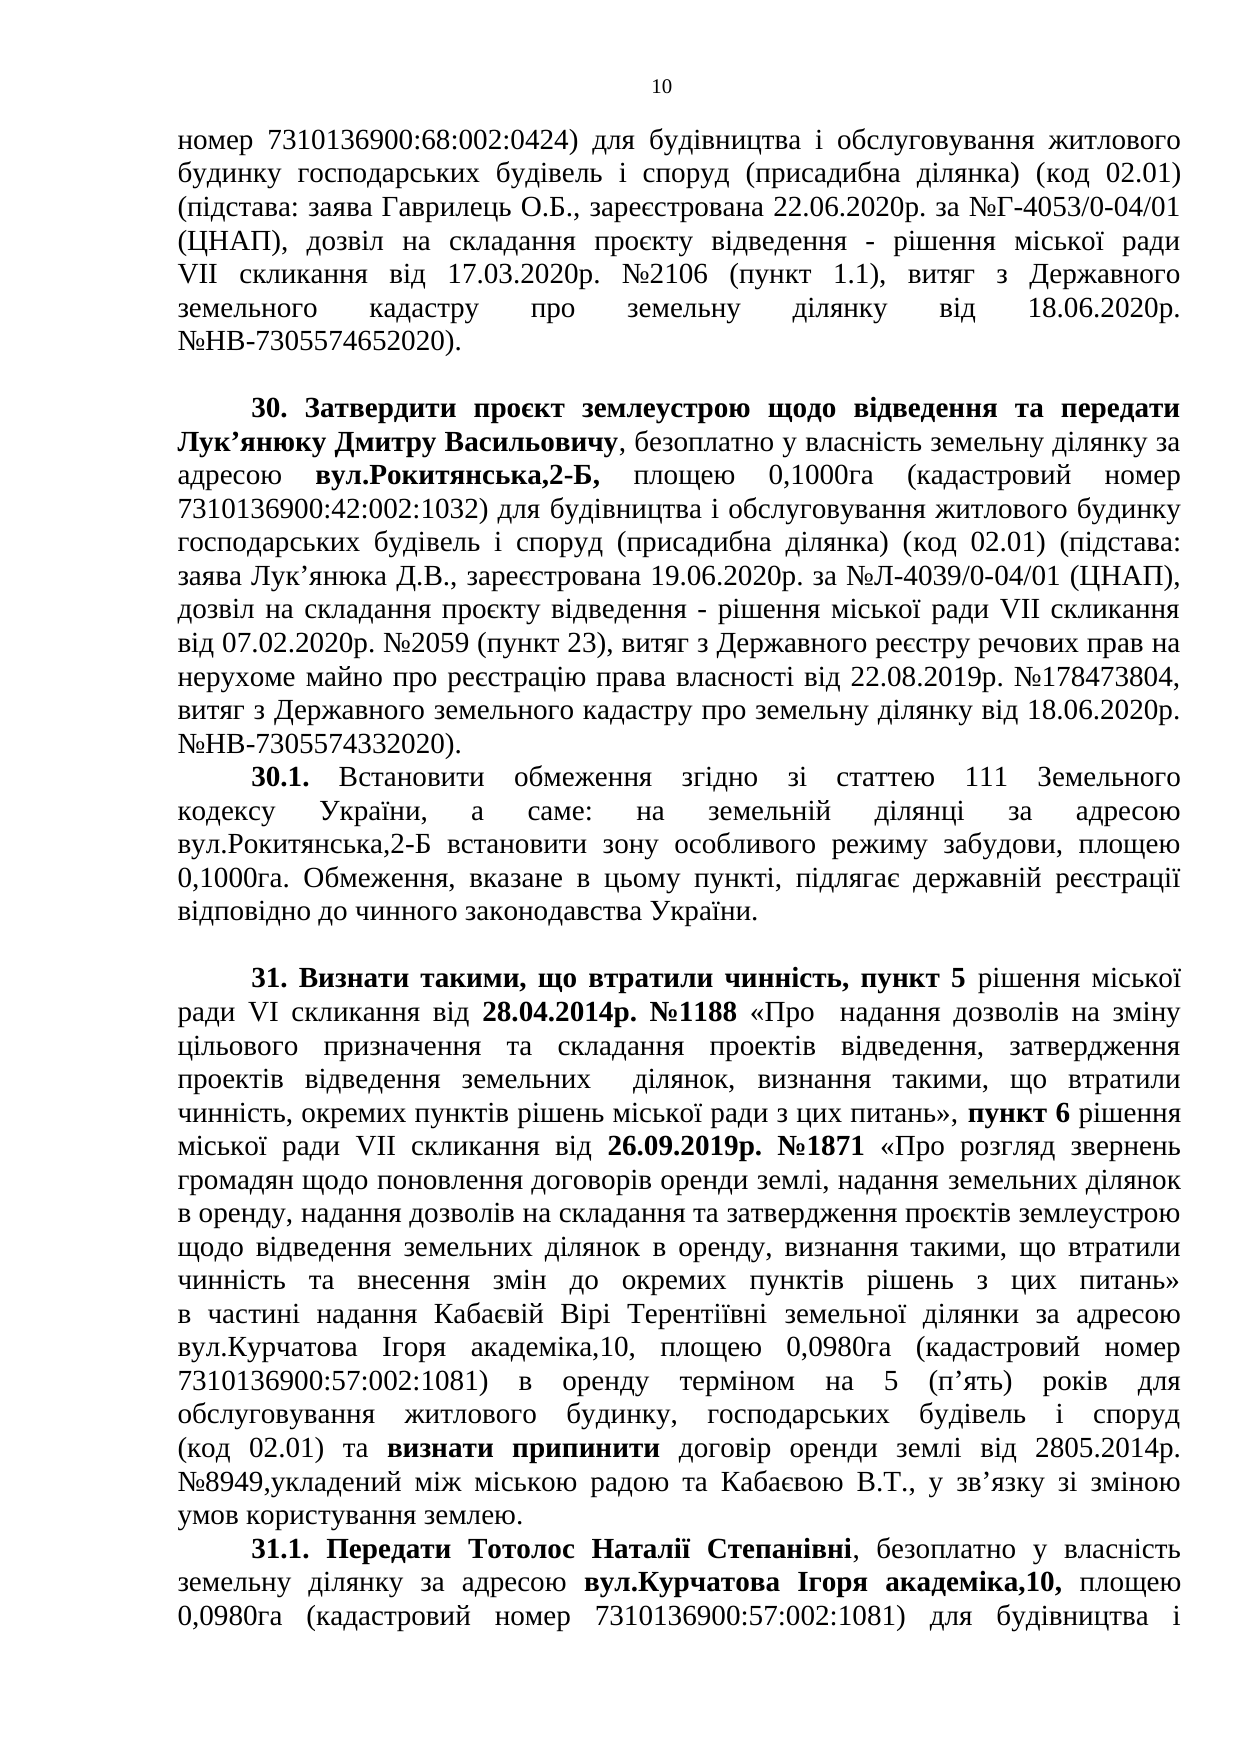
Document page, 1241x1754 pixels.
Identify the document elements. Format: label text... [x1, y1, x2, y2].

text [177, 1531, 1181, 1631]
text 30. Затвердити проєкт землеустрою щодо відведення та передати Лук’янюку Дмитру Васильовичу, безоплатно у власність земельну ділянку за адресою вул.Рокитянська,2-Б, площею 0,1000га (кадастровий номер 7310136900:42:002:1032) для будівництва і обслуговування житлового будинку господарських будівель і споруд (присадибна ділянка) (код 02.01) (підстава: заява Лук’янюка Д.В., зареєстрована 19.06.2020р. за №Л-4039/0-04/01 (ЦНАП), дозвіл на складання проєкту відведення - рішення міської ради VІI скликання від 07.02.2020р. №2059 (пункт 23), витяг з Державного реєстру речових прав на нерухоме майно про реєстрацію права власності від 22.08.2019р. №178473804, витяг з Державного земельного кадастру про земельну ділянку від 18.06.2020р. №НВ-7305574332020). [177, 390, 1181, 759]
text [177, 118, 1181, 156]
text 31. Визнати такими, що втратили чинність, пункт 5 рішення міської ради VІ скликання від 28.04.2014р. №1188 «Про надання дозволів на зміну цільового призначення та складання проектів відведення, затвердження проектів відведення земельних ділянок, визнання такими, що втратили чинність, окремих пунктів рішень міської ради з цих питань», пункт 6 рішення міської ради VІІ скликання від 26.09.2019р. №1871 «Про розгляд звернень громадян щодо поновлення договорів оренди землі, надання земельних ділянок в оренду, надання дозволів на складання та затвердження проєктів землеустрою щодо відведення земельних ділянок в оренду, визнання такими, що втратили чинність та внесення змін до окремих пунктів рішень з цих питань» в частині надання Кабаєвій Вірі Терентіївні земельної ділянки за адресою вул.Курчатова Ігоря академіка,10, площею 0,0980га (кадастровий номер 7310136900:57:002:1081) в оренду терміном на 5 (п’ять) років для обслуговування житлового будинку, господарських будівель і споруд (код 02.01) та визнати припинити договір оренди землі від 2805.2014р. №8949,укладений між міською радою та Кабаєвою В.Т., у зв’язку зі зміною умов користування землею. [177, 961, 1181, 1531]
text 30.1. Встановити обмеження згідно зі статтею 111 Земельного кодексу України, а саме: на земельній ділянці за адресою вул.Рокитянська,2-Б встановити зону особливого режиму забудови, площею 0,1000га. Обмеження, вказане в цьому пункті, підлягає державній реєстрації відповідно до чинного законодавства України. [177, 759, 1181, 927]
